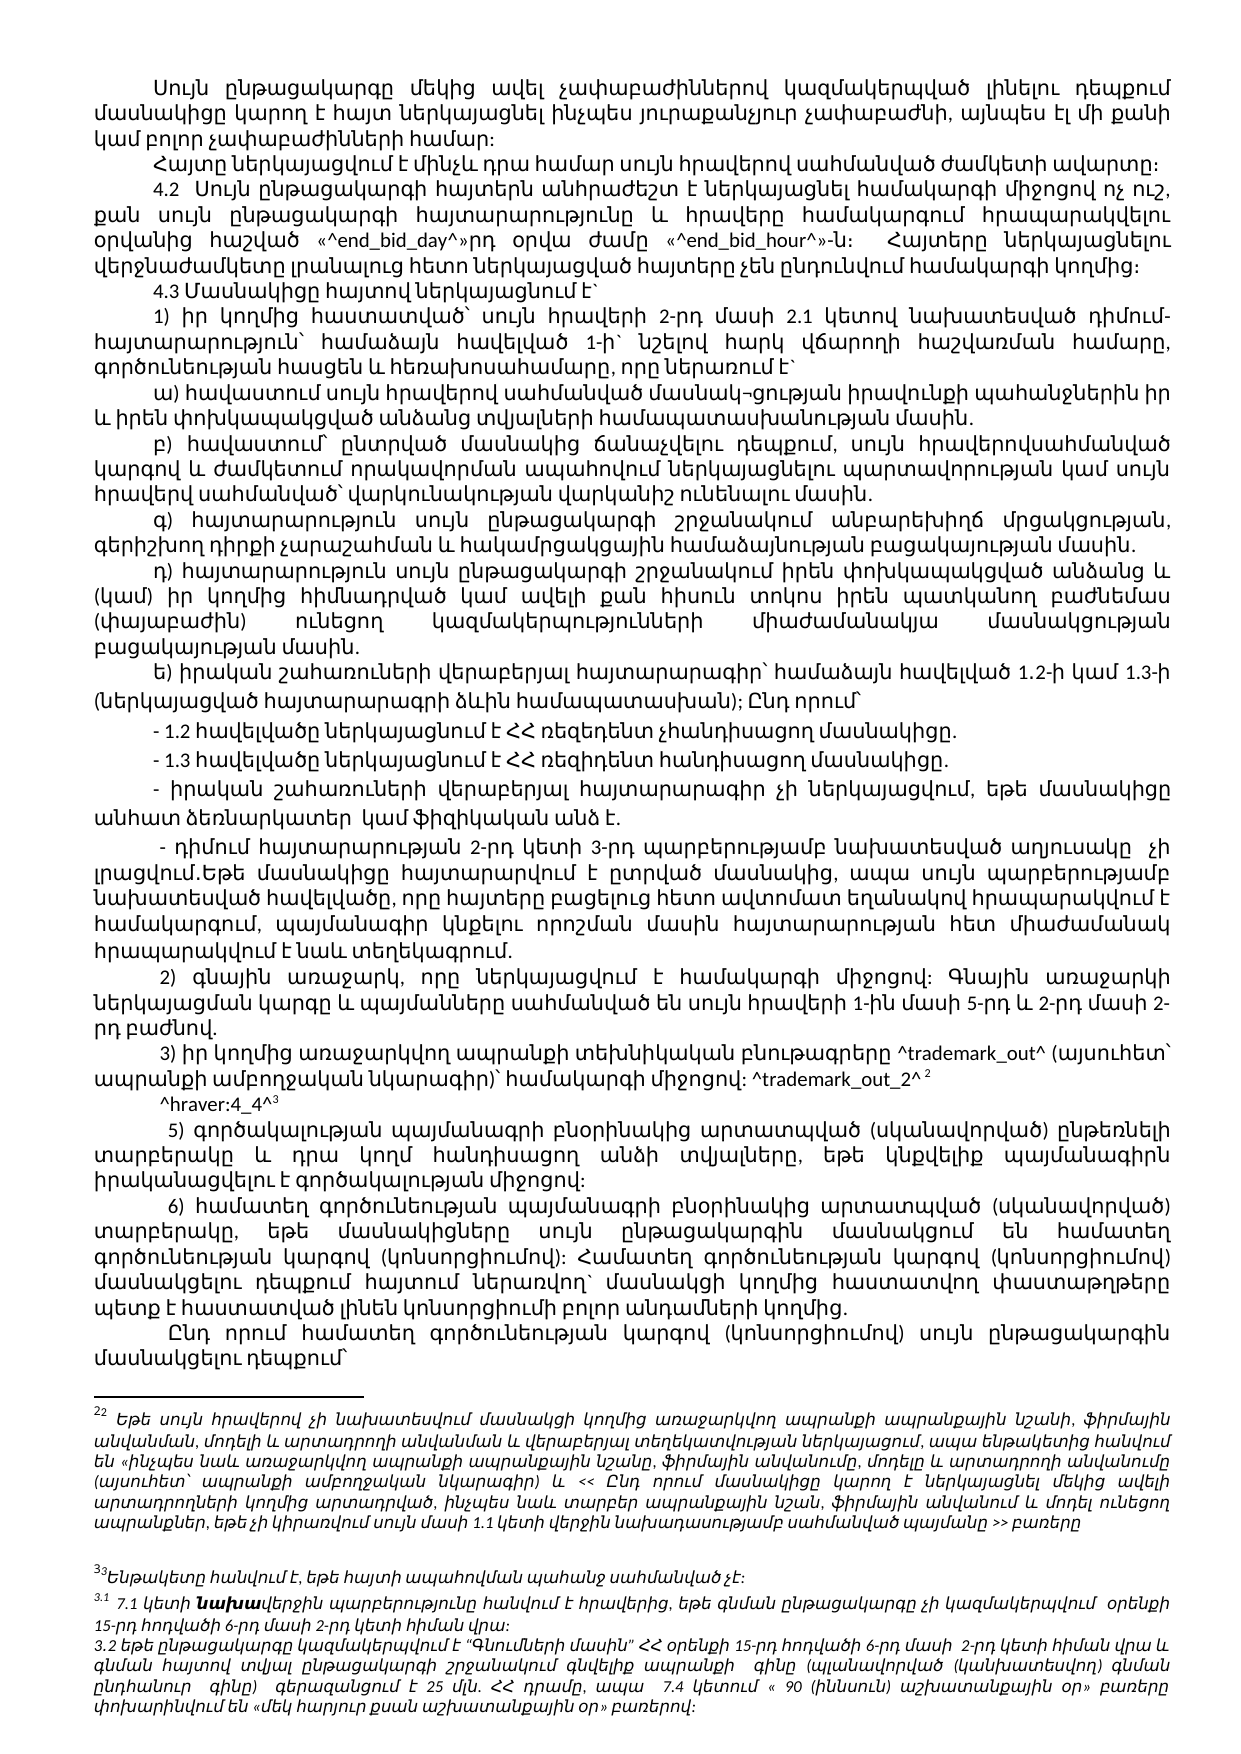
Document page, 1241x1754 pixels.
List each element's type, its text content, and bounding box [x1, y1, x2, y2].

text - 1.3 հավելվածը ներկայացնում է ՀՀ ռեզիդենտ հանդիսացող մասնակիցը. [94, 747, 1171, 772]
text 5) գործակալության պայմանագրի բնօրինակից արտատպված (սկանավորված) ընթեռնելի տարբերակը և դրա կողմ հանդիսացող անձի տվյալները, եթե կնքվելիք պայմանագիրն իրականացվելու է գործակալության միջոցով: [94, 1117, 1171, 1193]
text - 1.2 հավելվածը ներկայացնում է ՀՀ ռեզեդենտ չհանդիսացող մասնակիցը. [94, 718, 1171, 743]
text 1) իր կողմից հաստատված՝ սույն հրավերի 2-րդ մասի 2.1 կետով նախատեսված դիմում-հայտարարություն՝ համաձայն հավելված 1-ի` նշելով հարկ վճարողի հաշվառման համարը, գործունեության հասցեն և հեռախոսահամարը, որը ներառում է` [94, 304, 1171, 380]
text Հայտը ներկայացվում է մինչև դրա համար սույն հրավերով սահմանված ժամկետի ավարտը։ [94, 151, 1171, 177]
text 4.3 Մասնակիցը հայտով ներկայացնում է` [94, 278, 1171, 304]
text Ընդ որում համատեղ գործունեության կարգով (կոնսորցիումով) սույն ընթացակարգին մասնակցելու դեպքում՝ [94, 1320, 1171, 1371]
text 3) իր կողմից առաջարկվող ապրանքի տեխնիկական բնութագրերը ^trademark_out^ (այսուհետ՝ ապրանքի ամբողջական նկարագիր)՝ համակարգի միջոցով: ^trademark_out_2^ 2 [94, 1041, 1171, 1091]
text - իրական շահառուների վերաբերյալ հայտարարագիր չի ներկայացվում, եթե մասնակիցը անհատ ձեռնարկատեր կամ ֆիզիկական անձ է. [94, 776, 1171, 831]
text ^hraver:4_4^3 [94, 1091, 1171, 1117]
text գ) հայտարարություն սույն ընթացակարգի շրջանակում անբարեխիղճ մրցակցության, գերիշխող դիրքի չարաշահման և հակամրցակցային համաձայնության բացակայության մասին. [94, 507, 1171, 558]
text բ) հավաստում՝ ընտրված մասնակից ճանաչվելու դեպքում, սույն հրավերովսահմանված կարգով և ժամկետում որակավորման ապահովում ներկայացնելու պարտավորության կամ սույն հրավերվ սահմանված՝ վարկունակության վարկանիշ ունենալու մասին. [94, 431, 1171, 507]
text - դիմում հայտարարության 2-րդ կետի 3-րդ պարբերությամբ նախատեսված աղյուսակը չի լրացվում․Եթե մասնակիցը հայտարարվում է ըտրված մասնակից, ապա սույն պարբերությամբ նախատեսված հավելվածը, որը հայտերը բացելուց հետո ավտոմատ եղանակով հրապարակվում է համակարգում, պայմանագիր կնքելու որոշման մասին հայտարարության հետ միաժամանակ հրապարակվում է նաև տեղեկագրում. [94, 834, 1171, 964]
text ա) հավաստում սույն հրավերով սահմանված մասնակ¬ցության իրավունքի պահանջներին իր և իրեն փոխկապակցված անձանց տվյալների համապատասխանության մասին. [94, 380, 1171, 431]
text ե) իրական շահառուների վերաբերյալ հայտարարագիր՝ համաձայն հավելված 1․2-ի կամ 1.3-ի (ներկայացված հայտարարագրի ձևին համապատասխան); Ընդ որում՝ [94, 659, 1171, 714]
text 6) համատեղ գործունեության պայմանագրի բնօրինակից արտատպված (սկանավորված) տարբերակը, եթե մասնակիցները սույն ընթացակարգին մասնակցում են համատեղ գործունեության կարգով (կոնսորցիումով): Համատեղ գործունեության կարգով (կոնսորցիումով) մասնակցելու դեպքում հայտում ներառվող` մասնակցի կողմից հաստատվող փաստաթղթերը պետք է հաստատված լինեն կոնսորցիումի բոլոր անդամների կողմից. [94, 1193, 1171, 1320]
text դ) հայտարարություն սույն ընթացակարգի շրջանակում իրեն փոխկապակցված անձանց և (կամ) իր կողմից հիմնադրված կամ ավելի քան հիսուն տոկոս իրեն պատկանող բաժնեմաս (փայաբաժին) ունեցող կազմակերպությունների միաժամանակյա մասնակցության բացակայության մասին. [94, 558, 1171, 659]
text Սույն ընթացակարգը մեկից ավել չափաբաժիններով կազմակերպված լինելու դեպքում մասնակիցը կարող է հայտ ներկայացնել ինչպես յուրաքանչյուր չափաբաժնի, այնպես էլ մի քանի կամ բոլոր չափաբաժինների համար: [94, 75, 1171, 151]
text 4.2 Սույն ընթացակարգի հայտերն անհրաժեշտ է ներկայացնել համակարգի միջոցով ոչ ուշ, քան սույն ընթացակարգի հայտարարությունը և հրավերը համակարգում հրապարակվելու օրվանից հաշված «^end_bid_day^»րդ օրվա ժամը «^end_bid_hour^»-ն։ Հայտերը ներկայացնելու վերջնաժամկետը լրանալուց հետո ներկայացված հայտերը չեն ընդունվում համակարգի կողմից։ [94, 177, 1171, 278]
text 2) գնային առաջարկ, որը ներկայացվում է համակարգի միջոցով: Գնային առաջարկի ներկայացման կարգը և պայմանները սահմանված են սույն հրավերի 1-ին մասի 5-րդ և 2-րդ մասի 2-րդ բաժնով. [94, 964, 1171, 1041]
